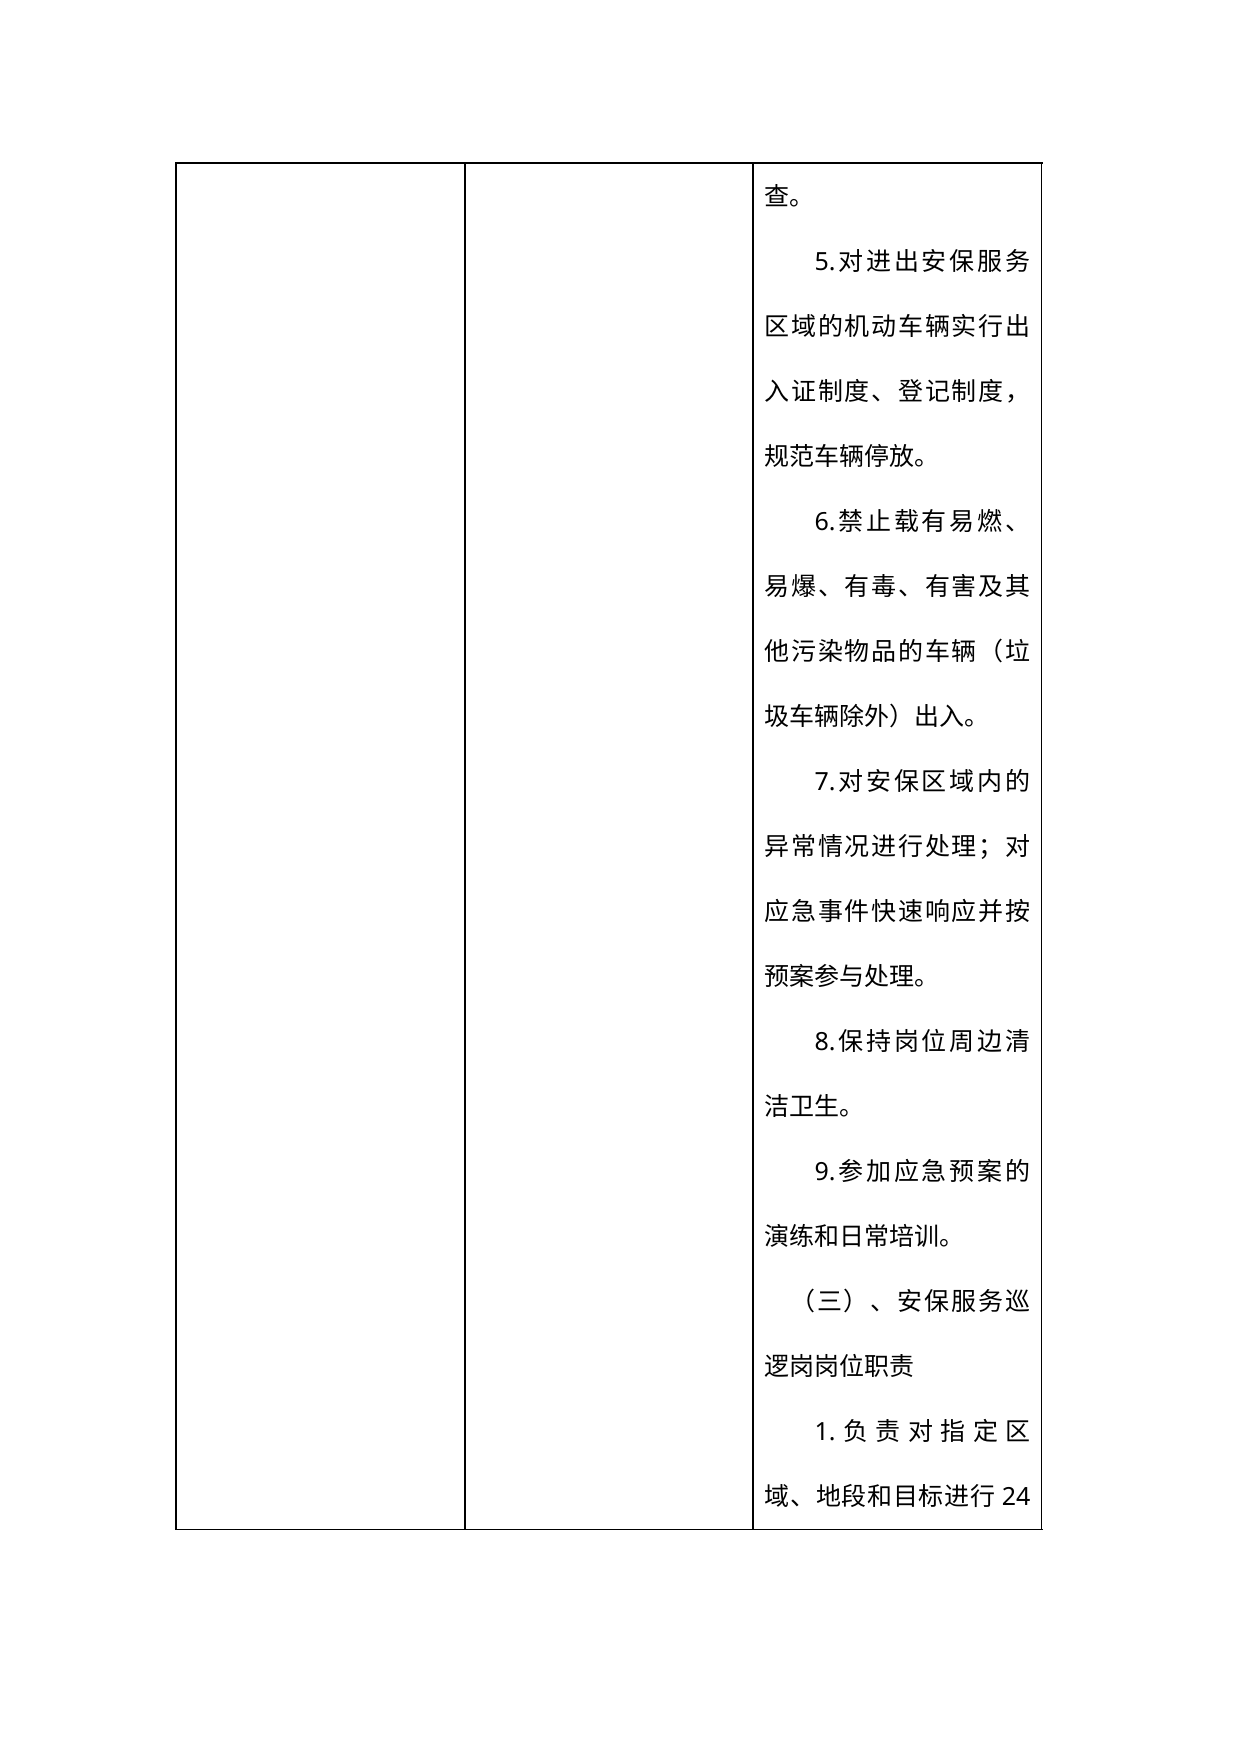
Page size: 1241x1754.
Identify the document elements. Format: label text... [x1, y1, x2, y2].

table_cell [754, 164, 1041, 1528]
table_cell [466, 164, 752, 1528]
table_cell 1 [177, 164, 464, 1528]
